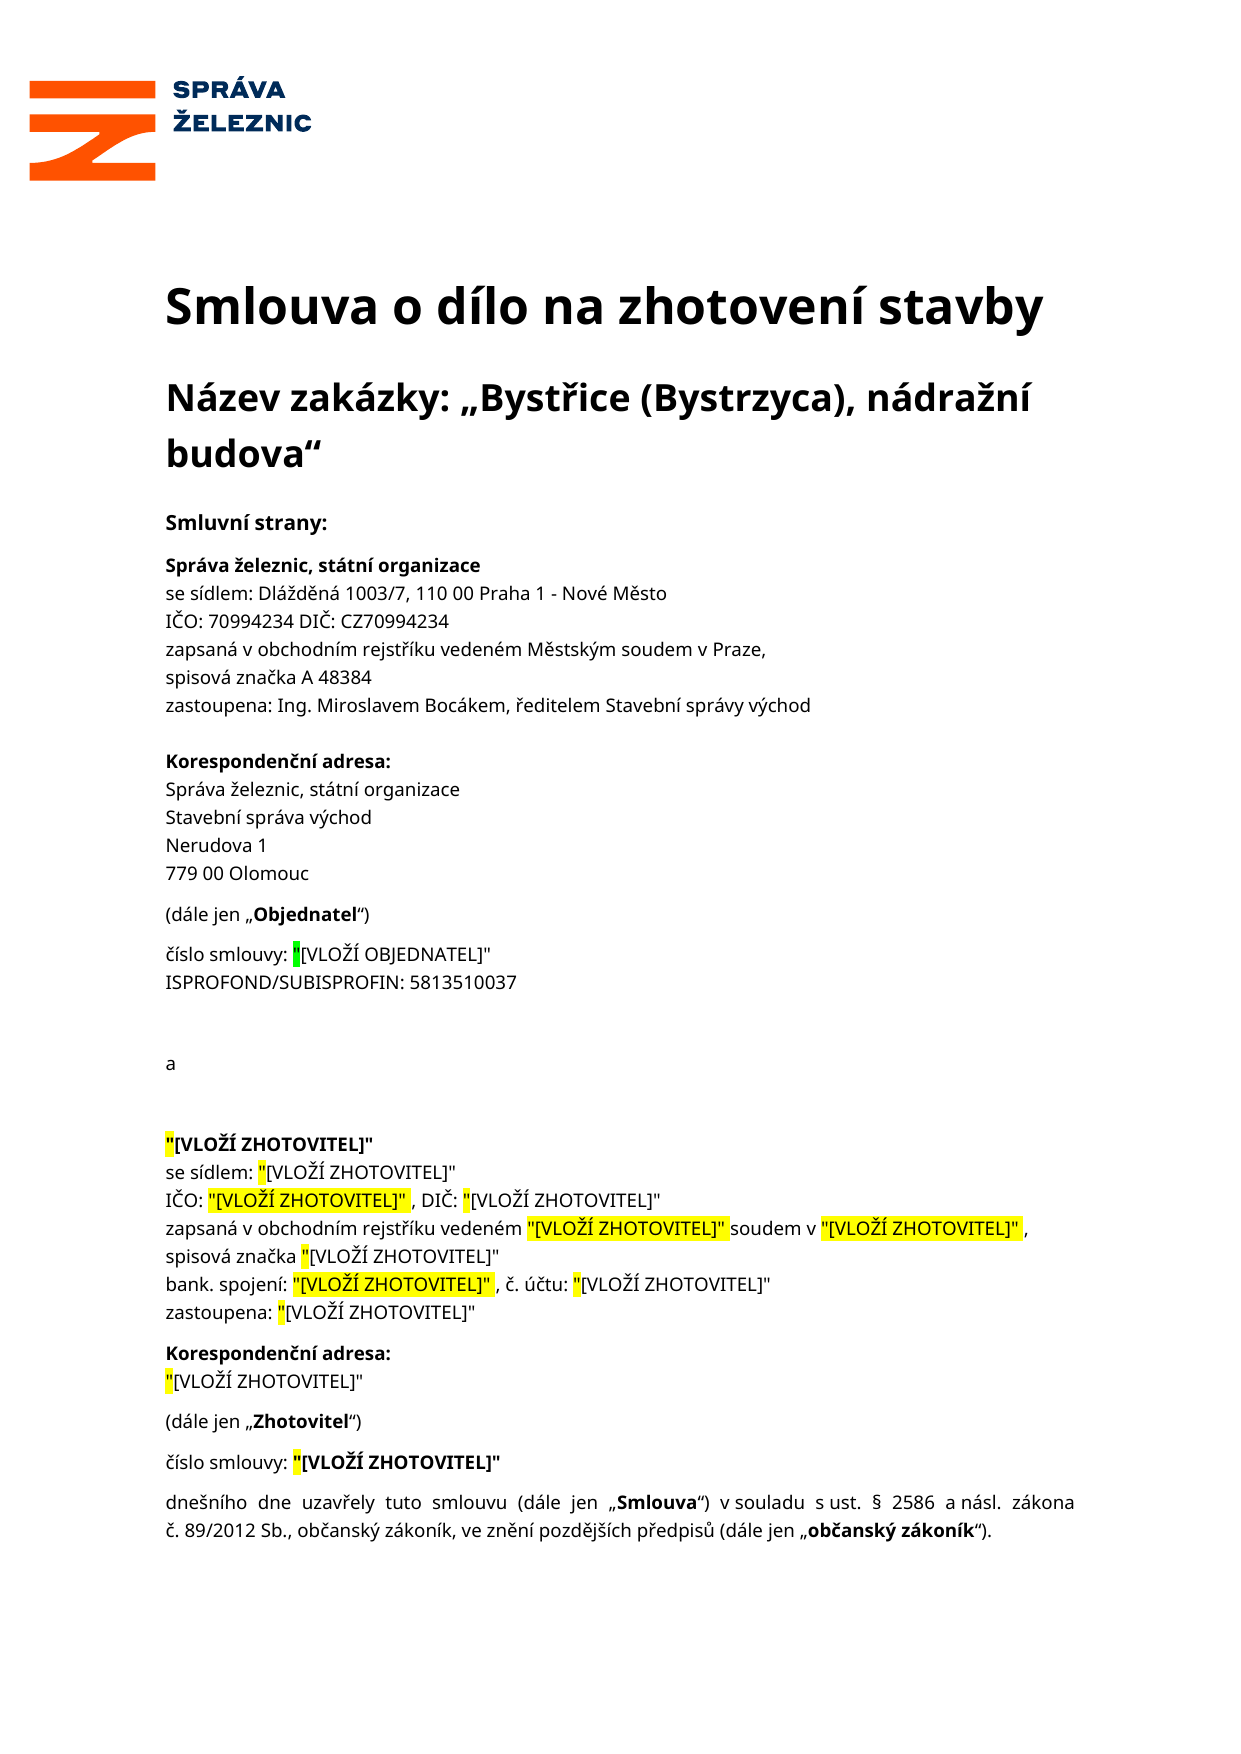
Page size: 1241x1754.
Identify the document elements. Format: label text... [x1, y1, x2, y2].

text Správa železnic, státní organizace [165, 776, 1075, 802]
text ISPROFOND/SUBISPROFIN: 5813510037 [165, 969, 1075, 995]
text Název zakázky: „Bystřice (Bystrzyca), nádražní budova“ [165, 371, 1075, 478]
text bank. spojení: , č. účtu: [581, 1272, 1075, 1297]
text dnešního dne uzavřely tuto smlouvu (dále jen „Smlouva“) v souladu s ust. § 2586 a násl. zákona č. 89/2012 Sb., občanský zákoník, ve znění pozdějších předpisů (dále jen „občanský zákoník“). [165, 1490, 1075, 1543]
text číslo smlouvy: [165, 941, 293, 967]
text Korespondenční adresa: [165, 1340, 1075, 1366]
text zastoupena: Ing. Miroslavem Bocákem, ředitelem Stavební správy východ [165, 692, 1075, 718]
text a [165, 1050, 1075, 1076]
text číslo smlouvy: [301, 1449, 1075, 1475]
text zapsaná v obchodním rejstříku vedeném soudem v , [165, 1216, 527, 1241]
text zapsaná v obchodním rejstříku vedeném Městským soudem v Praze, [165, 636, 1075, 662]
text se sídlem: Dlážděná 1003/7, 110 00 Praha 1 - Nové Město [165, 580, 1075, 606]
text Správa železnic, státní organizace [165, 552, 1075, 578]
text číslo smlouvy: [300, 941, 1075, 967]
text spisová značka A 48384 [165, 664, 1075, 690]
text Korespondenční adresa: [165, 748, 1075, 774]
text se sídlem: [165, 1159, 1075, 1185]
text zastoupena: [165, 1299, 1075, 1325]
text Stavební správa východ [165, 804, 1075, 830]
text IČO: , DIČ: [165, 1187, 1075, 1213]
text (dále jen „Zhotovitel“) [165, 1409, 1075, 1434]
text (dále jen „Objednatel“) [165, 901, 1075, 926]
text Smlouva o dílo na zhotovení stavby [165, 271, 1075, 339]
text číslo smlouvy: [165, 1449, 293, 1475]
text spisová značka [165, 1243, 1075, 1269]
text bank. spojení: , č. účtu: [165, 1272, 293, 1297]
text Nerudova 1 [165, 832, 1075, 858]
text bank. spojení: , č. účtu: [495, 1272, 573, 1297]
text IČO: 70994234 DIČ: CZ70994234 [165, 608, 1075, 634]
text 779 00 Olomouc [165, 860, 1075, 886]
text Smluvní strany: [165, 508, 1075, 537]
